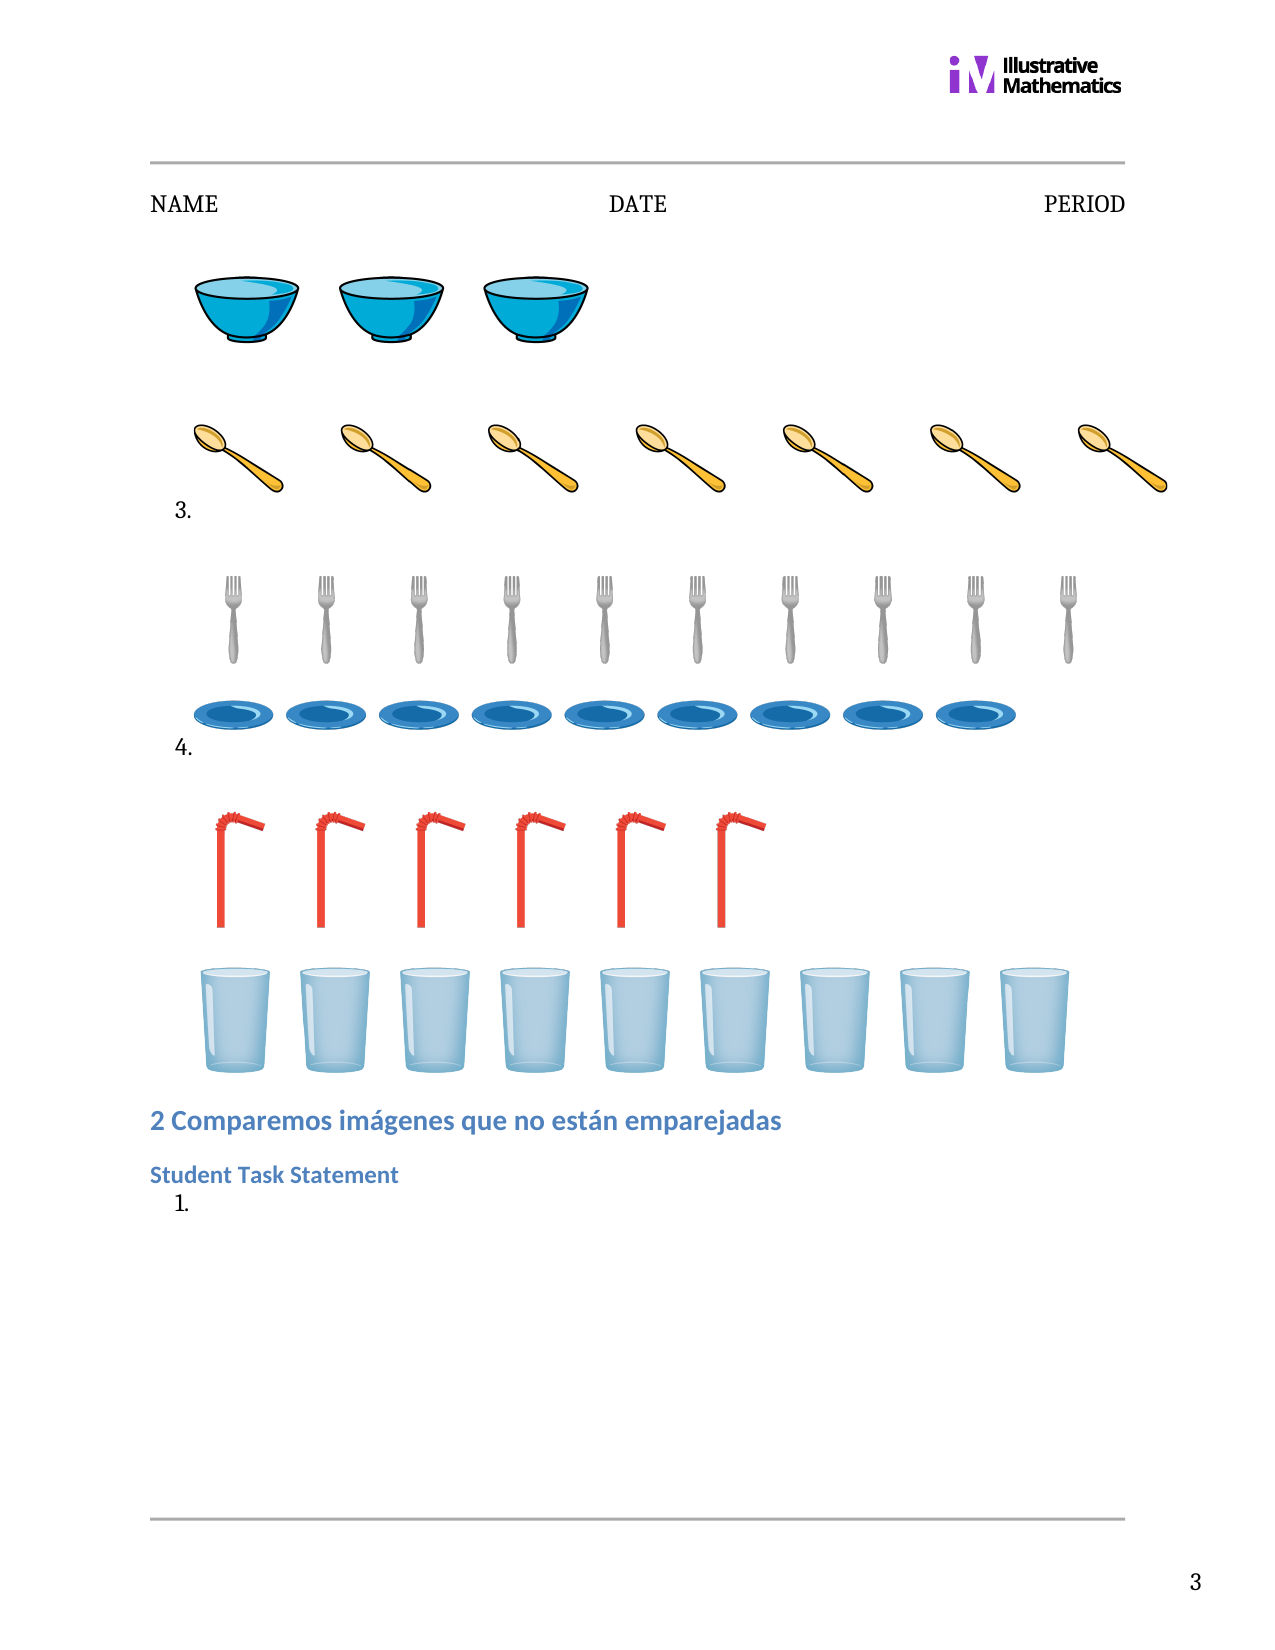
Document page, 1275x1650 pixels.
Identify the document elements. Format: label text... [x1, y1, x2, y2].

picture [193, 811, 1079, 1082]
subtitle Student Task Statement [150, 1159, 1125, 1189]
picture [949, 55, 1121, 93]
subtitle 2 Comparemos imágenes que no están emparejadas [150, 1102, 1125, 1138]
picture [193, 276, 1168, 493]
picture [193, 574, 1078, 730]
